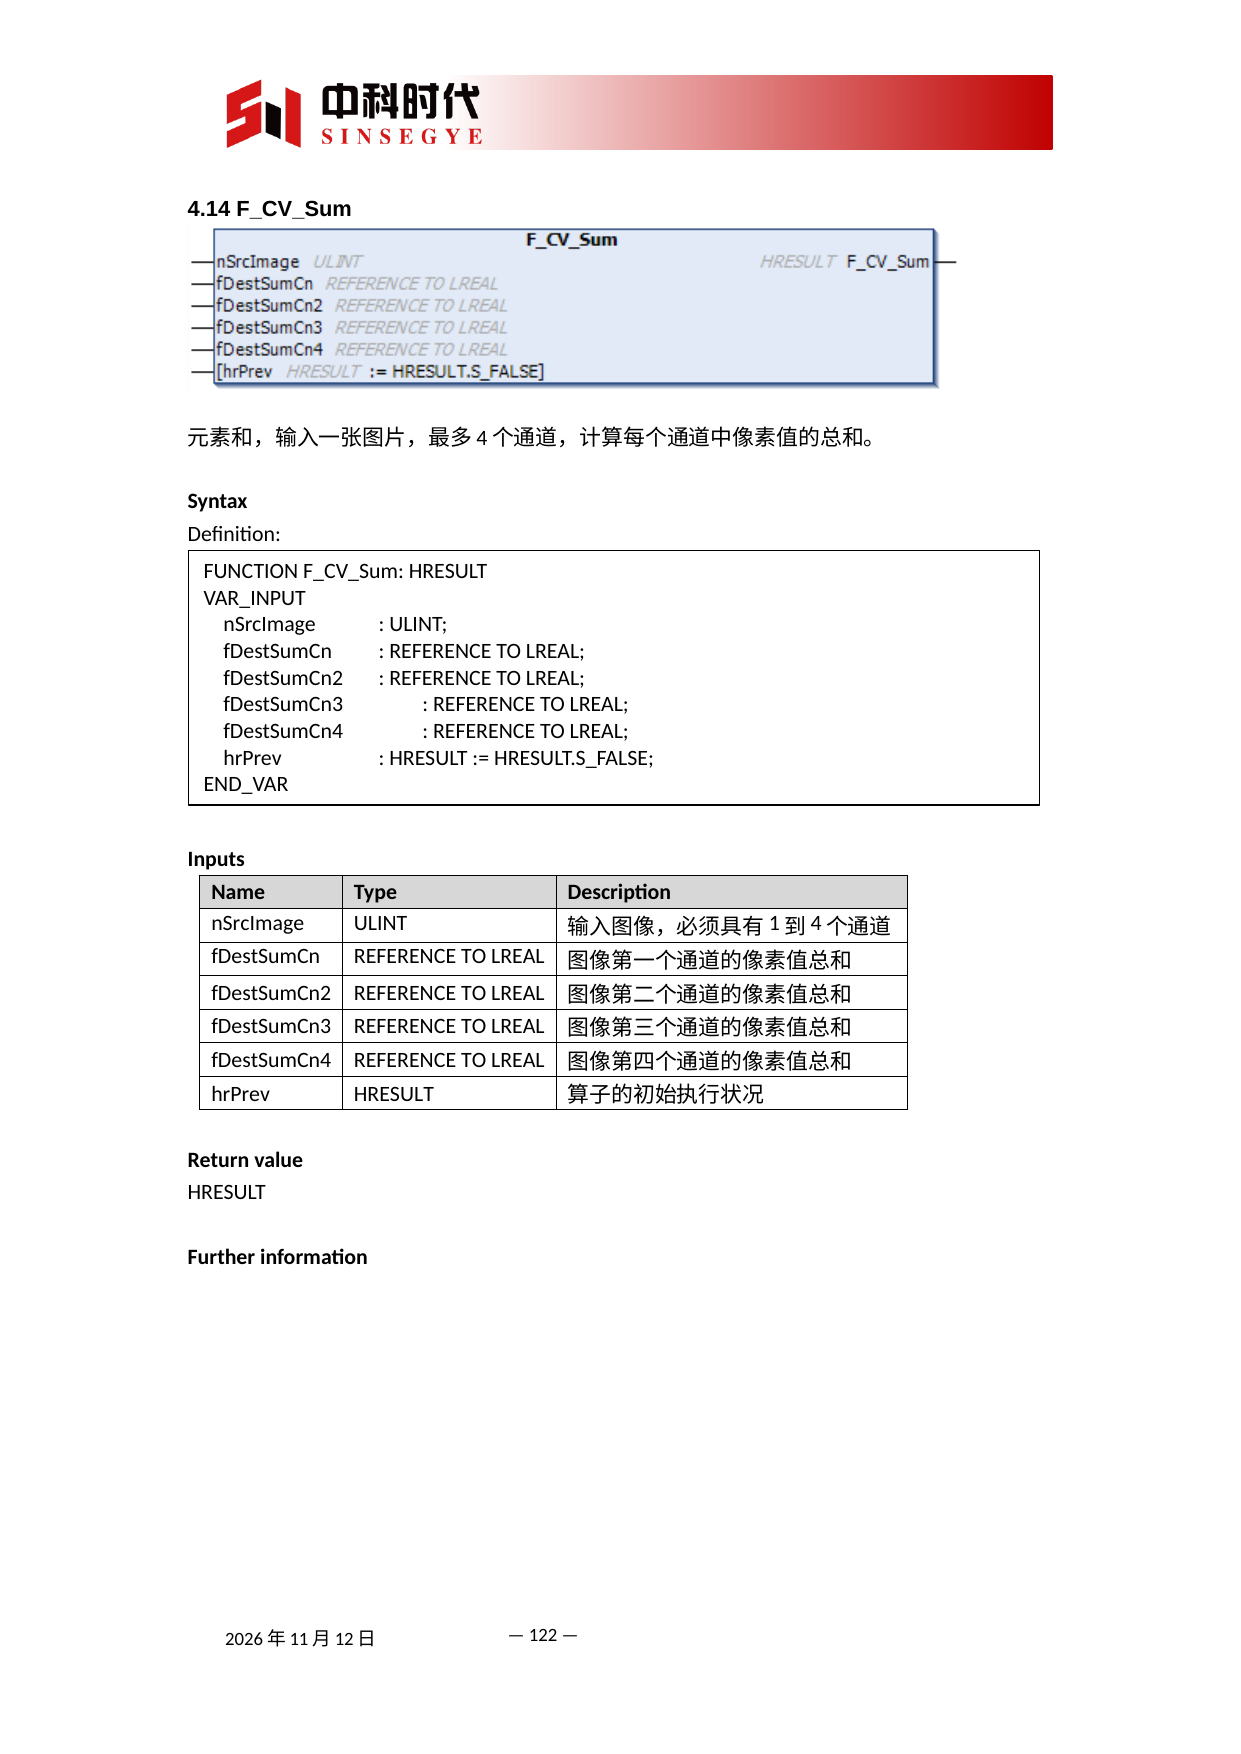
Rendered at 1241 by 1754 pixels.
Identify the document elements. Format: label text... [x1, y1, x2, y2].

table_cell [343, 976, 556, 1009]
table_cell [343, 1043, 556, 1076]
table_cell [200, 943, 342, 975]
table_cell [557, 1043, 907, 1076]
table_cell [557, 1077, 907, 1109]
text Syntax [187, 484, 1053, 517]
text Definition: [187, 517, 1053, 549]
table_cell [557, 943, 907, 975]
text 元素和，输入一张图片，最多4个通道，计算每个通道中像素值的总和。 [187, 419, 1053, 452]
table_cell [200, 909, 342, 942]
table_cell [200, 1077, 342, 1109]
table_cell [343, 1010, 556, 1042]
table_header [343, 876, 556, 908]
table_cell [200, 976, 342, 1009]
text Further information [187, 1240, 1053, 1273]
picture [225, 78, 483, 150]
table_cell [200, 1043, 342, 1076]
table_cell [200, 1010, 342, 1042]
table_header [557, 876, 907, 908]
text HRESULT [187, 1175, 1053, 1208]
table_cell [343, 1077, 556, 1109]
picture [187, 224, 969, 392]
subtitle F_CV_Sum [187, 192, 1053, 224]
text Inputs [187, 842, 1053, 874]
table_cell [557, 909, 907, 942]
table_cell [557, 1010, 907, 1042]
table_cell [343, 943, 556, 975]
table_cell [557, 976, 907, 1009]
text Return value [187, 1143, 1053, 1175]
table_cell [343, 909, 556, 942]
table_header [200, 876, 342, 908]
